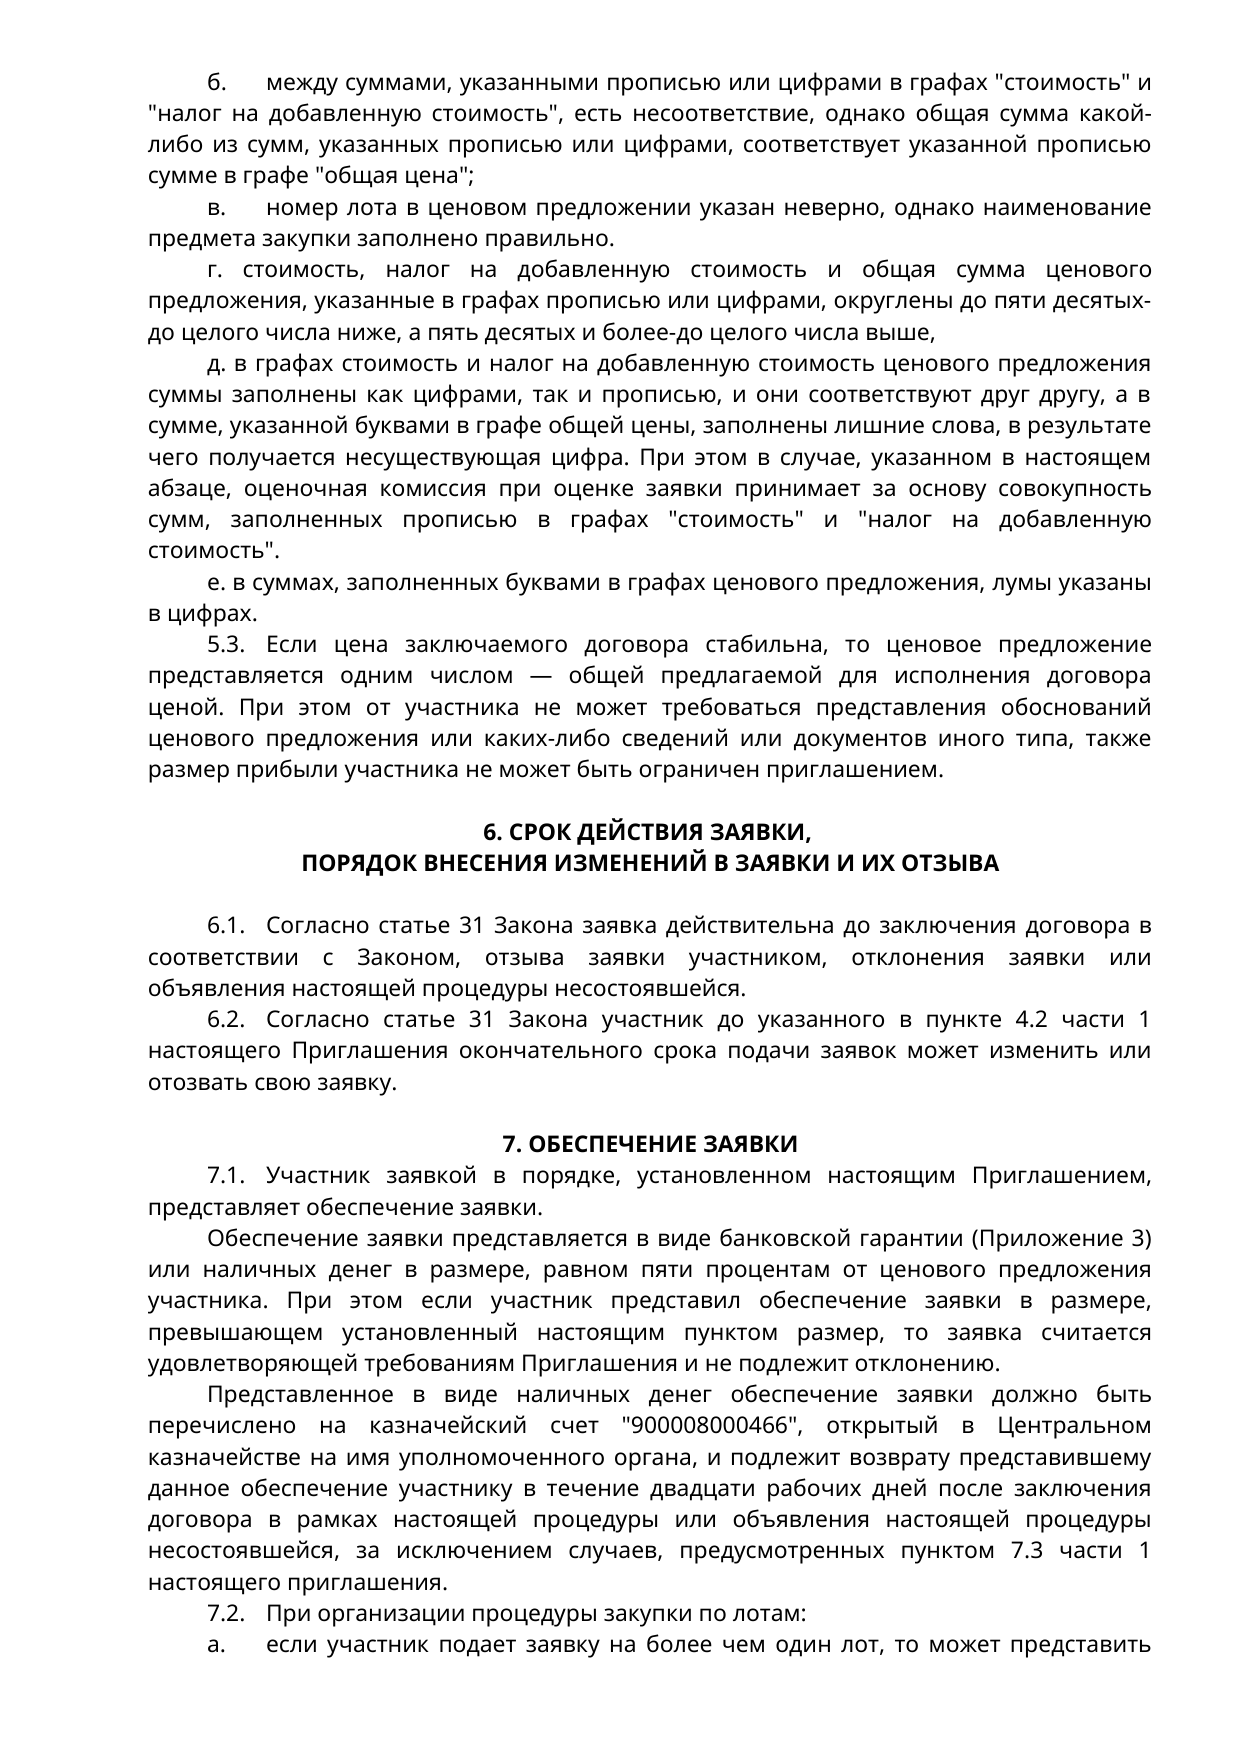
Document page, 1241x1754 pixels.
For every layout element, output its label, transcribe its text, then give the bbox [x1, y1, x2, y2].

text Представленное в виде наличных денег обеспечение заявки должно быть перечислено на казначейский счет "900008000466", открытый в Центральном казначействе на имя уполномоченного органа, и подлежит возврату представившему данное обеспечение участнику в течение двадцати рабочих дней после заключения договора в рамках настоящей процедуры или объявления настоящей процедуры несостоявшейся, за исключением случаев, предусмотренных пунктом 7.3 части 1 настоящего приглашения. [148, 1378, 1153, 1597]
text г. стоимость, налог на добавленную стоимость и общая сумма ценового предложения, указанные в графах прописью или цифрами, округлены до пяти десятых-до целого числа ниже, а пять десятых и более-до целого числа выше, [148, 253, 1153, 347]
text 7.2. При организации процедуры закупки по лотам: [148, 1597, 1153, 1628]
text е. в суммах, заполненных буквами в графах ценового предложения, лумы указаны в цифрах. [148, 566, 1153, 628]
text д. в графах стоимость и налог на добавленную стоимость ценового предложения суммы заполнены как цифрами, так и прописью, и они соответствуют друг другу, а в сумме, указанной буквами в графе общей цены, заполнены лишние слова, в результате чего получается несуществующая цифра. При этом в случае, указанном в настоящем абзаце, оценочная комиссия при оценке заявки принимает за основу совокупность сумм, заполненных прописью в графах "стоимость" и "налог на добавленную стоимость". [148, 347, 1153, 566]
text Обеспечение заявки представляется в виде банковской гарантии (Приложение 3) или наличных денег в размере, равном пяти процентам от ценового предложения участника. При этом если участник представил обеспечение заявки в размере, превышающем установленный настоящим пунктом размер, то заявка считается удовлетворяющей требованиям Приглашения и не подлежит отклонению. [148, 1222, 1153, 1378]
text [148, 1628, 1153, 1659]
text б. между суммами, указанными прописью или цифрами в графах "стоимость" и "налог на добавленную стоимость", есть несоответствие, однако общая сумма какой-либо из сумм, указанных прописью или цифрами, соответствует указанной прописью сумме в графе "общая цена"; [148, 66, 1153, 191]
text 7. ОБЕСПЕЧЕНИЕ ЗАЯВКИ [148, 1128, 1153, 1159]
text 6.1. Согласно статье 31 Закона заявка действительна до заключения договора в соответствии с Законом, отзыва заявки участником, отклонения заявки или объявления настоящей процедуры несостоявшейся. [148, 909, 1153, 1003]
text 5.3. Если цена заключаемого договора стабильна, то ценовое предложение представляется одним числом — общей предлагаемой для исполнения договора ценой. При этом от участника не может требоваться представления обоснований ценового предложения или каких-либо сведений или документов иного типа, также размер прибыли участника не может быть ограничен приглашением. [148, 628, 1153, 784]
text 7.1. Участник заявкой в порядке, установленном настоящим Приглашением, представляет обеспечение заявки. [148, 1159, 1153, 1222]
text 6.2. Согласно статье 31 Закона участник до указанного в пункте 4.2 части 1 настоящего Приглашения окончательного срока подачи заявок может изменить или отозвать свою заявку. [148, 1003, 1153, 1097]
text в. номер лота в ценовом предложении указан неверно, однако наименование предмета закупки заполнено правильно. [148, 191, 1153, 253]
text 6. СРОК ДЕЙСТВИЯ ЗАЯВКИ, ПОРЯДОК ВНЕСЕНИЯ ИЗМЕНЕНИЙ В ЗАЯВКИ И ИХ ОТЗЫВА [148, 816, 1153, 878]
